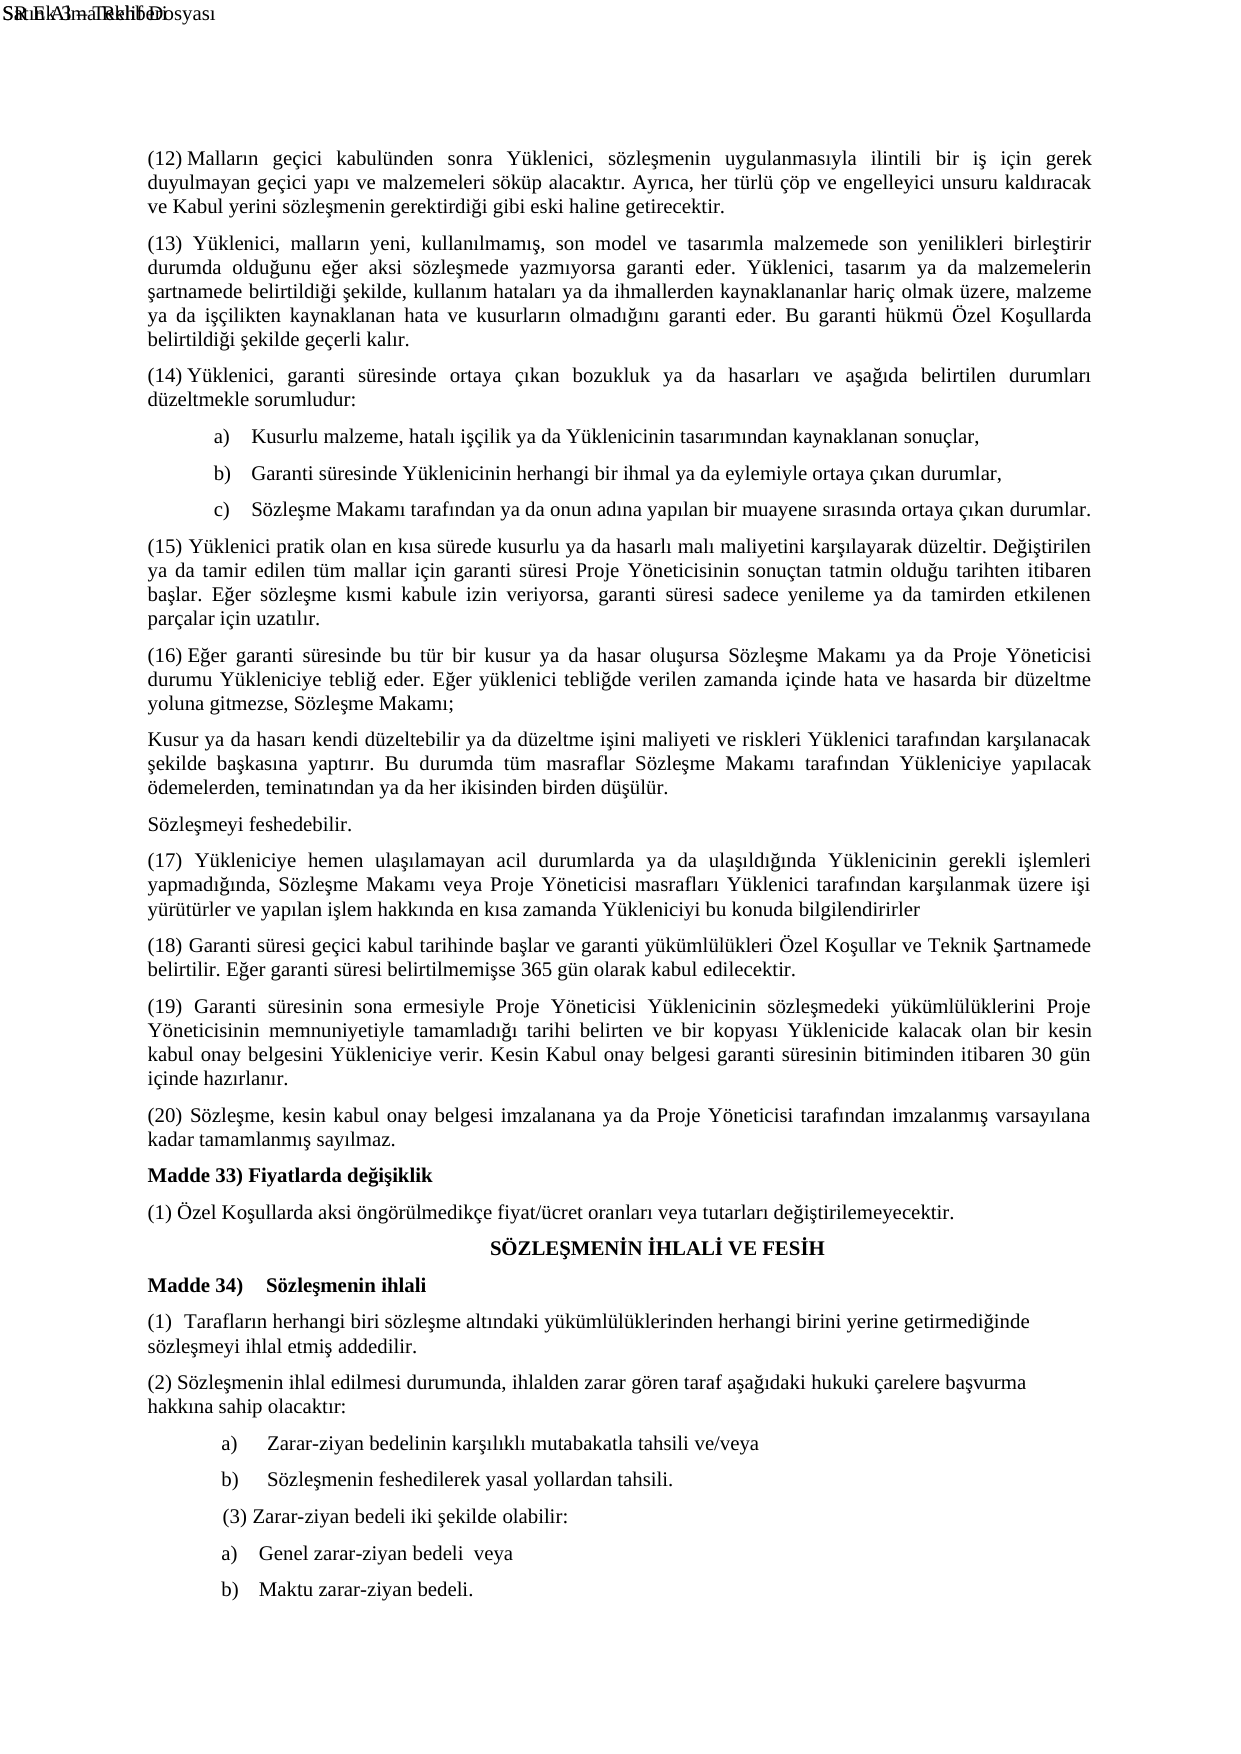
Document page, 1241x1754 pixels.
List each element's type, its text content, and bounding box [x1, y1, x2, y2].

list Sözleşme, kesin kabul onay belgesi imzalanana ya da Proje Yöneticisi tarafından imzalanmış varsayılana kadar tamamlanmış sayılmaz. [147, 1103, 1092, 1151]
list Eğer garanti süresinde bu tür bir kusur ya da hasar oluşursa Sözleşme Makamı ya da Proje Yöneticisi durumu Yükleniciye tebliğ eder. Eğer yüklenici tebliğde verilen zamanda içinde hata ve hasarda bir düzeltme yoluna gitmezse, Sözleşme Makamı; [147, 643, 1092, 715]
list Yüklenici, malların yeni, kullanılmamış, son model ve tasarımla malzemede son yenilikleri birleştirir durumda olduğunu eğer aksi sözleşmede yazmıyorsa garanti eder. Yüklenici, tasarım ya da malzemelerin şartnamede belirtildiği şekilde, kullanım hataları ya da ihmallerden kaynaklananlar hariç olmak üzere, malzeme ya da işçilikten kaynaklanan hata ve kusurların olmadığını garanti eder. Bu garanti hükmü Özel Koşullarda belirtildiği şekilde geçerli kalır. [147, 231, 1093, 351]
list Sözleşmenin ihlal edilmesi durumunda, ihlalden zarar gören taraf aşağıdaki hukuki çarelere başvurma hakkına sahip olacaktır: [147, 1370, 1092, 1418]
subtitle SÖZLEŞMENİN İHLALİ VE FESİH [153, 1236, 1161, 1260]
list Sözleşme Makamı tarafından ya da onun adına yapılan bir muayene sırasında ortaya çıkan durumlar. [213, 497, 1223, 521]
list Tarafların herhangi biri sözleşme altındaki yükümlülüklerinden herhangi birini yerine getirmediğinde sözleşmeyi ihlal etmiş addedilir. [147, 1309, 1092, 1358]
list Zarar-ziyan bedeli iki şekilde olabilir: [222, 1504, 1223, 1528]
list Maktu zarar-ziyan bedeli. [221, 1577, 1223, 1601]
text Kusur ya da hasarı kendi düzeltebilir ya da düzeltme işini maliyeti ve riskleri Yüklenici tarafından karşılanacak şekilde başkasına yaptırır. Bu durumda tüm masraflar Sözleşme Makamı tarafından Yükleniciye yapılacak ödemelerden, teminatından ya da her ikisinden birden düşülür. [147, 727, 1092, 799]
list Yükleniciye hemen ulaşılamayan acil durumlarda ya da ulaşıldığında Yüklenicinin gerekli işlemleri yapmadığında, Sözleşme Makamı veya Proje Yöneticisi masrafları Yüklenici tarafından karşılanmak üzere işi yürütürler ve yapılan işlem hakkında en kısa zamanda Yükleniciyi bu konuda bilgilendirirler [147, 848, 1092, 921]
list Sözleşmenin feshedilerek yasal yollardan tahsili. [221, 1467, 1223, 1491]
list Garanti süresinin sona ermesiyle Proje Yöneticisi Yüklenicinin sözleşmedeki yükümlülüklerini Proje Yöneticisinin memnuniyetiyle tamamladığı tarihi belirten ve bir kopyası Yüklenicide kalacak olan bir kesin kabul onay belgesini Yükleniciye verir. Kesin Kabul onay belgesi garanti süresinin bitiminden itibaren 30 gün içinde hazırlanır. [147, 994, 1092, 1090]
list Yüklenici, garanti süresinde ortaya çıkan bozukluk ya da hasarları ve aşağıda belirtilen durumları düzeltmekle sorumludur: [147, 363, 1092, 411]
subtitle Madde 33) Fiyatlarda değişiklik [147, 1163, 1223, 1187]
text Sözleşmeyi feshedebilir. [147, 812, 1223, 836]
list Kusurlu malzeme, hatalı işçilik ya da Yüklenicinin tasarımından kaynaklanan sonuçlar, [213, 424, 1223, 448]
list Malların geçici kabulünden sonra Yüklenici, sözleşmenin uygulanmasıyla ilintili bir iş için gerek duyulmayan geçici yapı ve malzemeleri söküp alacaktır. Ayrıca, her türlü çöp ve engelleyici unsuru kaldıracak ve Kabul yerini sözleşmenin gerektirdiği gibi eski haline getirecektir. [147, 146, 1092, 218]
list Garanti süresinde Yüklenicinin herhangi bir ihmal ya da eylemiyle ortaya çıkan durumlar, [213, 461, 1223, 485]
list Garanti süresi geçici kabul tarihinde başlar ve garanti yükümlülükleri Özel Koşullar ve Teknik Şartnamede belirtilir. Eğer garanti süresi belirtilmemişse 365 gün olarak kabul edilecektir. [147, 933, 1092, 981]
list Genel zarar-ziyan bedeli veya [221, 1541, 1223, 1564]
list Zarar-ziyan bedelinin karşılıklı mutabakatla tahsili ve/veya [221, 1431, 1223, 1455]
text Madde 34) Sözleşmenin ihlali [147, 1273, 1223, 1297]
text (1) Özel Koşullarda aksi öngörülmedikçe fiyat/ücret oranları veya tutarları değiştirilemeyecektir. [147, 1200, 1223, 1224]
list Yüklenici pratik olan en kısa sürede kusurlu ya da hasarlı malı maliyetini karşılayarak düzeltir. Değiştirilen ya da tamir edilen tüm mallar için garanti süresi Proje Yöneticisinin sonuçtan tatmin olduğu tarihten itibaren başlar. Eğer sözleşme kısmi kabule izin veriyorsa, garanti süresi sadece yenileme ya da tamirden etkilenen parçalar için uzatılır. [147, 533, 1092, 630]
